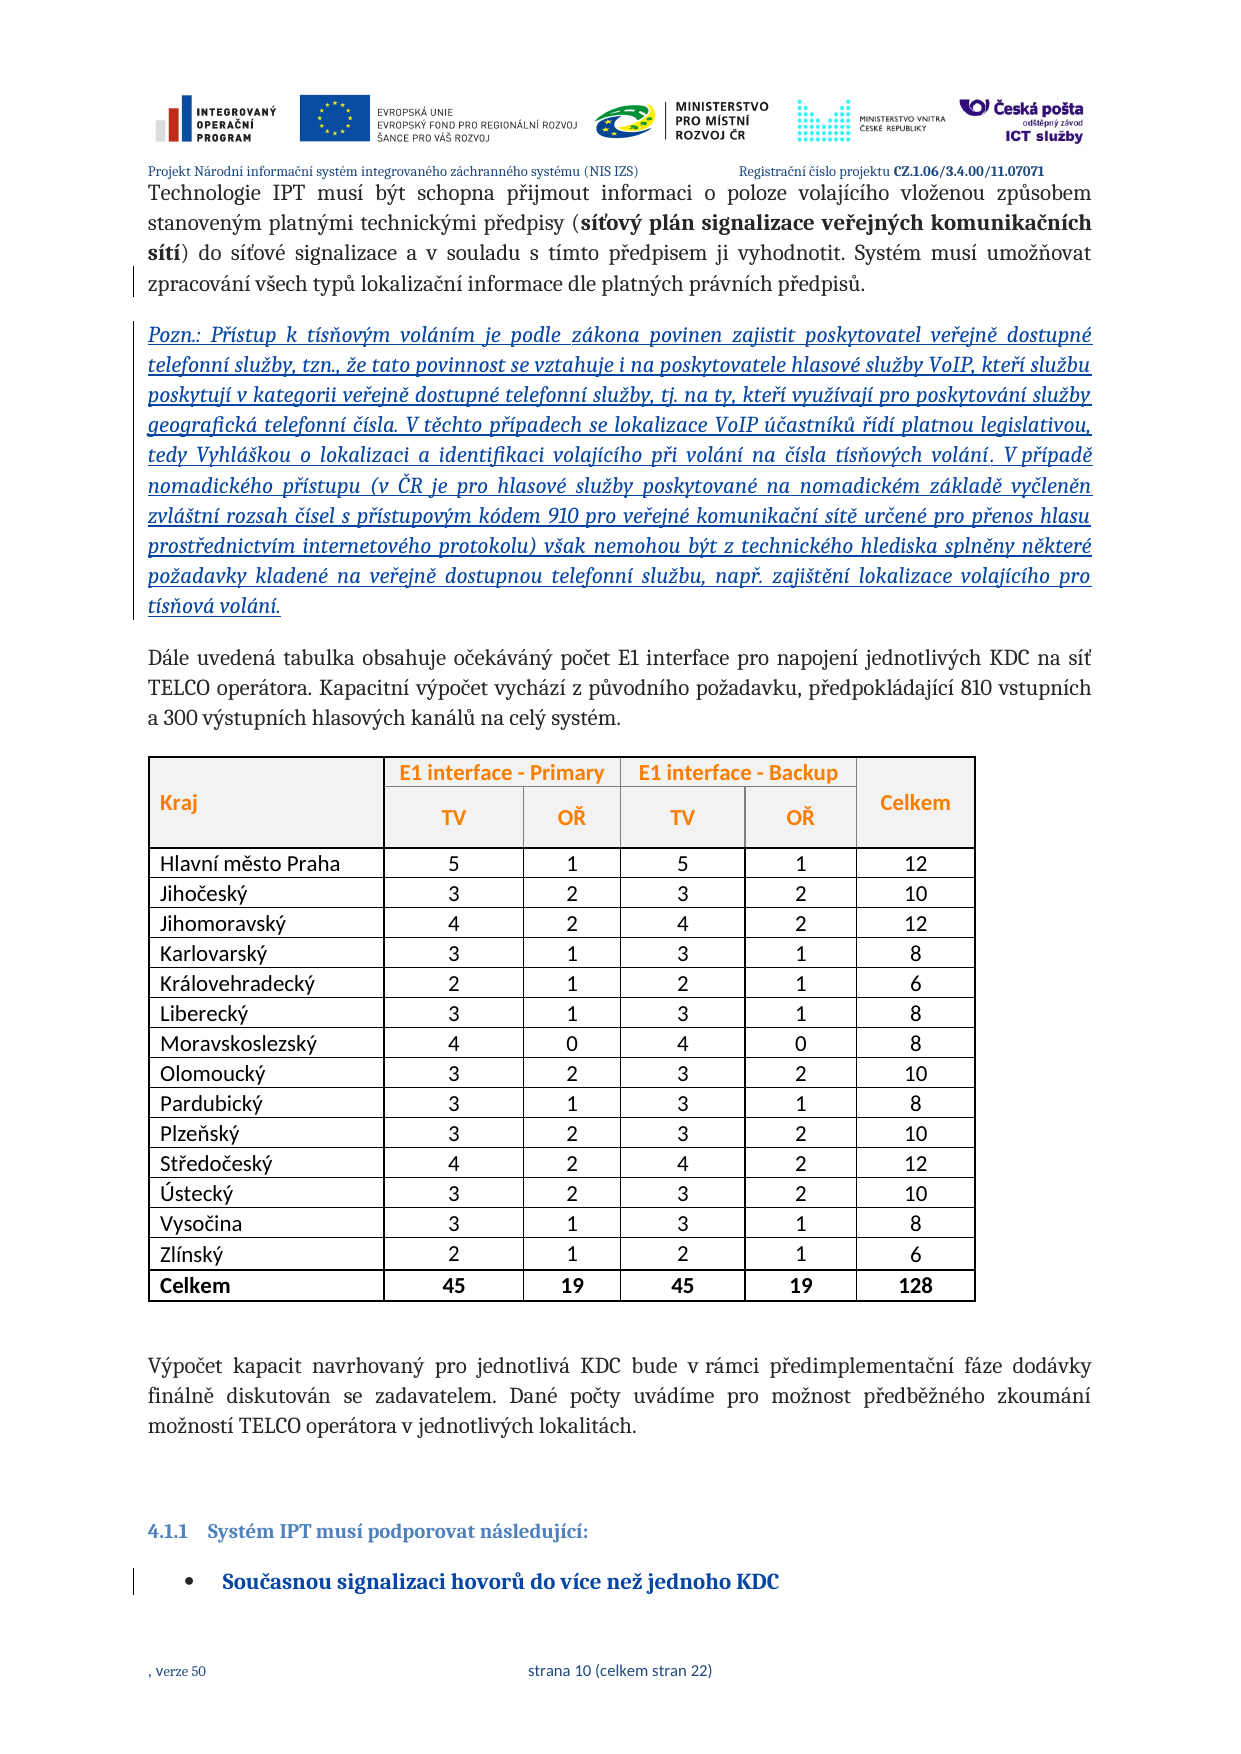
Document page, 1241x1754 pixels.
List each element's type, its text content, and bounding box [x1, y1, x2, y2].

table_cell 12 [857, 1148, 974, 1177]
table_cell 3 [385, 938, 523, 967]
table_cell 3 [621, 1058, 744, 1087]
table_cell Plzeňský [150, 1118, 383, 1147]
table_cell Středočeský [150, 1148, 383, 1177]
table_cell 3 [385, 1088, 523, 1117]
table_cell 1 [746, 849, 856, 877]
table_cell 2 [746, 1058, 856, 1087]
table_cell 2 [746, 878, 856, 907]
table_cell 3 [621, 878, 744, 907]
table_cell OŘ [746, 787, 856, 847]
table_cell 2 [385, 1238, 523, 1268]
table_cell 19 [746, 1271, 856, 1300]
table_cell 1 [746, 1208, 856, 1237]
table_cell 1 [746, 1088, 856, 1117]
table_cell 4 [621, 908, 744, 937]
table_cell 4 [385, 1028, 523, 1057]
table_cell 2 [621, 1238, 744, 1268]
table_cell 2 [746, 1178, 856, 1207]
table_cell 8 [857, 998, 974, 1027]
table_cell Moravskoslezský [150, 1028, 383, 1057]
table_cell 3 [385, 1178, 523, 1207]
table_header Kraj [150, 758, 383, 847]
subtitle Systém IPT musí podporovat následující: [148, 1519, 1092, 1543]
table_cell 45 [385, 1271, 523, 1300]
table_cell 4 [385, 1148, 523, 1177]
table_cell Hlavní město Praha [150, 849, 383, 877]
table_cell Olomoucký [150, 1058, 383, 1087]
table_cell 3 [621, 1118, 744, 1147]
picture [147, 86, 1091, 152]
table_cell 1 [746, 938, 856, 967]
table_cell 8 [857, 1088, 974, 1117]
table_cell 6 [857, 968, 974, 997]
table_cell 3 [385, 1118, 523, 1147]
table_cell 3 [621, 938, 744, 967]
table_cell Zlínský [150, 1238, 383, 1268]
table_cell 1 [746, 968, 856, 997]
table_cell Jihočeský [150, 878, 383, 907]
list Současnou signalizaci hovorů do více než jednoho KDC [185, 1568, 1092, 1595]
table_cell 2 [385, 968, 523, 997]
table_cell 1 [524, 849, 620, 877]
table_cell 0 [746, 1028, 856, 1057]
table_cell 3 [621, 1178, 744, 1207]
table_cell 10 [857, 878, 974, 907]
table_cell 5 [621, 849, 744, 877]
table_header Celkem [857, 758, 974, 847]
table_cell 19 [524, 1271, 620, 1300]
text Technologie IPT musí být schopna přijmout informaci o poloze volajícího vloženou způsobem stanoveným platnými technickými předpisy (síťový plán signalizace veřejných komunikačních sítí) do síťové signalizace a v souladu s tímto předpisem ji vyhodnotit. Systém musí umožňovat zpracování všech typů lokalizační informace dle platných právních předpisů. [148, 180, 1092, 297]
table_cell 2 [621, 968, 744, 997]
table_cell 3 [385, 878, 523, 907]
table_cell Jihomoravský [150, 908, 383, 937]
table_cell 10 [857, 1118, 974, 1147]
table_cell Celkem [150, 1271, 383, 1300]
table_cell Královehradecký [150, 968, 383, 997]
table_header E1 interface - Backup [621, 758, 856, 786]
table_cell 1 [746, 998, 856, 1027]
table_cell 2 [746, 1148, 856, 1177]
table_cell 3 [385, 998, 523, 1027]
table_cell 8 [857, 938, 974, 967]
table_cell 2 [524, 1118, 620, 1147]
table_cell 8 [857, 1028, 974, 1057]
table_cell 2 [524, 908, 620, 937]
table_header E1 interface - Primary [385, 758, 620, 786]
table_cell 1 [524, 1088, 620, 1117]
table_cell 2 [524, 1058, 620, 1087]
table_cell TV [621, 787, 744, 847]
table_cell 2 [524, 878, 620, 907]
table_cell 3 [621, 1208, 744, 1237]
table_cell 2 [524, 1178, 620, 1207]
table_cell 45 [621, 1271, 744, 1300]
text Dále uvedená tabulka obsahuje očekáváný počet E1 interface pro napojení jednotlivých KDC na síť TELCO operátora. Kapacitní výpočet vychází z původního požadavku, předpokládající 810 vstupních a 300 výstupních hlasových kanálů na celý systém. [148, 644, 1092, 731]
table_cell 4 [385, 908, 523, 937]
table_cell 8 [857, 1208, 974, 1237]
table_cell Vysočina [150, 1208, 383, 1237]
table_cell 1 [524, 938, 620, 967]
table_cell 4 [621, 1148, 744, 1177]
table_cell 3 [385, 1058, 523, 1087]
table_cell Ústecký [150, 1178, 383, 1207]
table_cell Pardubický [150, 1088, 383, 1117]
table_cell 10 [857, 1178, 974, 1207]
table_cell 1 [524, 968, 620, 997]
table_cell 10 [857, 1058, 974, 1087]
table_cell 2 [746, 908, 856, 937]
table_cell 128 [857, 1271, 974, 1300]
table_cell 2 [524, 1148, 620, 1177]
table_cell 3 [621, 998, 744, 1027]
table_cell 4 [621, 1028, 744, 1057]
table_cell 1 [746, 1238, 856, 1268]
table_cell 2 [746, 1118, 856, 1147]
table_cell 5 [385, 849, 523, 877]
table_cell OŘ [524, 787, 620, 847]
text Výpočet kapacit navrhovaný pro jednotlivá KDC bude v rámci předimplementační fáze dodávky finálně diskutován se zadavatelem. Dané počty uvádíme pro možnost předběžného zkoumání možností TELCO operátora v jednotlivých lokalitách. [148, 1353, 1092, 1439]
table_cell 1 [524, 1208, 620, 1237]
table_cell 1 [524, 998, 620, 1027]
table_cell 3 [621, 1088, 744, 1117]
table_cell 1 [524, 1238, 620, 1268]
table_cell Karlovarský [150, 938, 383, 967]
table_cell TV [385, 787, 523, 847]
table_cell 0 [524, 1028, 620, 1057]
table_cell Liberecký [150, 998, 383, 1027]
table_cell 12 [857, 908, 974, 937]
table_cell 12 [857, 849, 974, 877]
table_cell 3 [385, 1208, 523, 1237]
table_cell 6 [857, 1238, 974, 1268]
